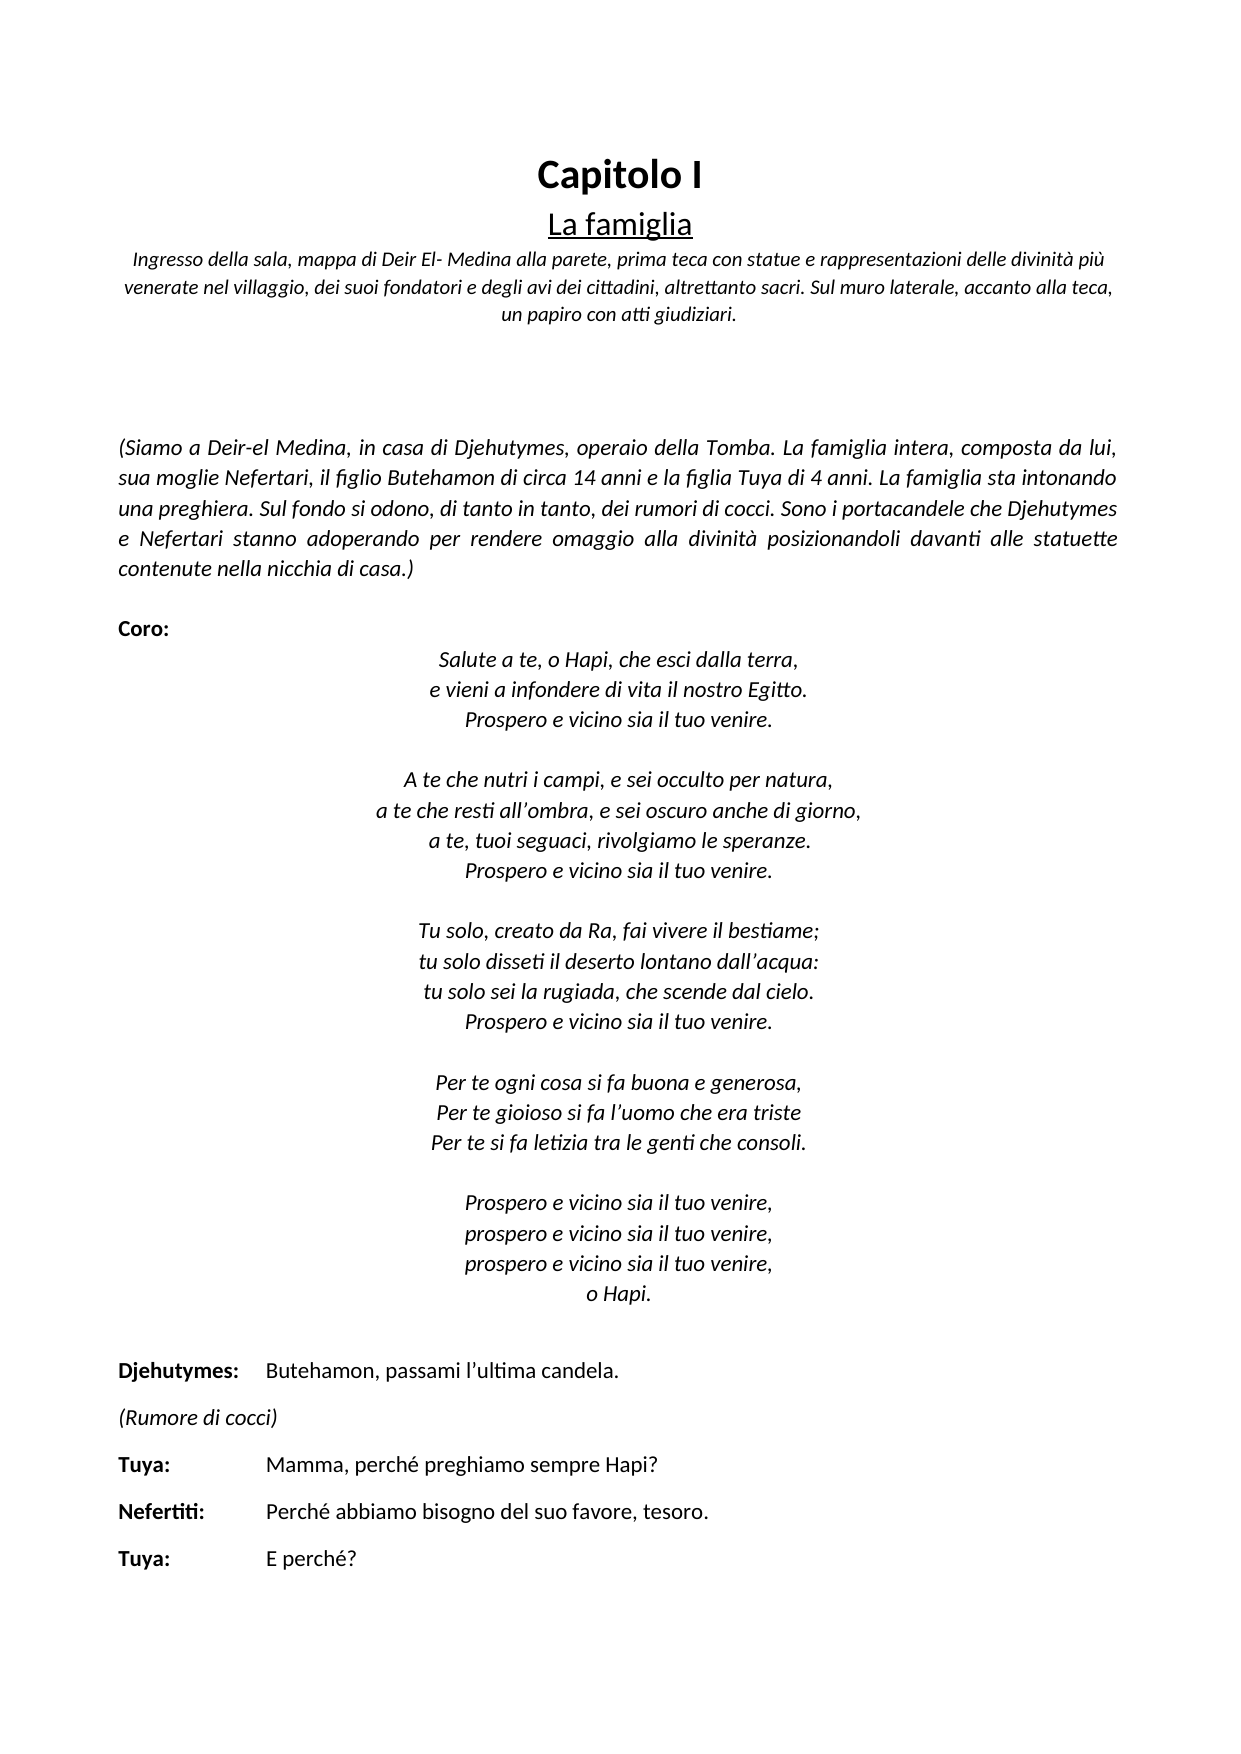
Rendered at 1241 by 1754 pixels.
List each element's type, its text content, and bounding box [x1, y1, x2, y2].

text prospero e vicino sia il tuo venire, [118, 1249, 1122, 1277]
text e vieni a infondere di vita il nostro Egitto. [118, 675, 1122, 703]
text o Hapi. [118, 1279, 1122, 1307]
text Tuya: E perché? [118, 1544, 1122, 1572]
text Per te ogni cosa si fa buona e generosa, [118, 1068, 1122, 1096]
text Ingresso della sala, mappa di Deir El- Medina alla parete, prima teca con statue e rappresentazioni delle divinità più venerate nel villaggio, dei suoi fondatori e degli avi dei cittadini, altrettanto sacri. Sul muro laterale, accanto alla teca, un papiro con atti giudiziari. [118, 246, 1122, 327]
text La famiglia [118, 202, 1122, 243]
text Prospero e vicino sia il tuo venire. [118, 705, 1122, 733]
text Capitolo I [118, 148, 1122, 198]
text prospero e vicino sia il tuo venire, [118, 1219, 1122, 1247]
text Nefertiti: Perché abbiamo bisogno del suo favore, tesoro. [118, 1497, 1122, 1525]
text (Rumore di cocci) [118, 1403, 1122, 1431]
text Salute a te, o Hapi, che esci dalla terra, [118, 645, 1122, 673]
text Per te gioioso si fa l’uomo che era triste [118, 1098, 1122, 1126]
text (Siamo a Deir-el Medina, in casa di Djehutymes, operaio della Tomba. La famiglia intera, composta da lui, sua moglie Nefertari, il figlio Butehamon di circa 14 anni e la figlia Tuya di 4 anni. La famiglia sta intonando una preghiera. Sul fondo si odono, di tanto in tanto, dei rumori di cocci. Sono i portacandele che Djehutymes e Nefertari stanno adoperando per rendere omaggio alla divinità posizionandoli davanti alle statuette contenute nella nicchia di casa.) [118, 433, 1122, 582]
text Per te si fa letizia tra le genti che consoli. [118, 1128, 1122, 1156]
text tu solo sei la rugiada, che scende dal cielo. [118, 977, 1122, 1005]
text a te, tuoi seguaci, rivolgiamo le speranze. [118, 826, 1122, 854]
text Prospero e vicino sia il tuo venire, [118, 1188, 1122, 1216]
text Tuya: Mamma, perché preghiamo sempre Hapi? [118, 1450, 1122, 1478]
text Prospero e vicino sia il tuo venire. [118, 856, 1122, 884]
text tu solo disseti il deserto lontano dall’acqua: [118, 947, 1122, 975]
text A te che nutri i campi, e sei occulto per natura, [118, 766, 1122, 793]
text Djehutymes: Butehamon, passami l’ultima candela. [118, 1356, 1122, 1384]
text a te che resti all’ombra, e sei oscuro anche di giorno, [118, 796, 1122, 824]
text Prospero e vicino sia il tuo venire. [118, 1007, 1122, 1035]
text Tu solo, creato da Ra, fai vivere il bestiame; [118, 917, 1122, 944]
text Coro: [118, 614, 1122, 642]
